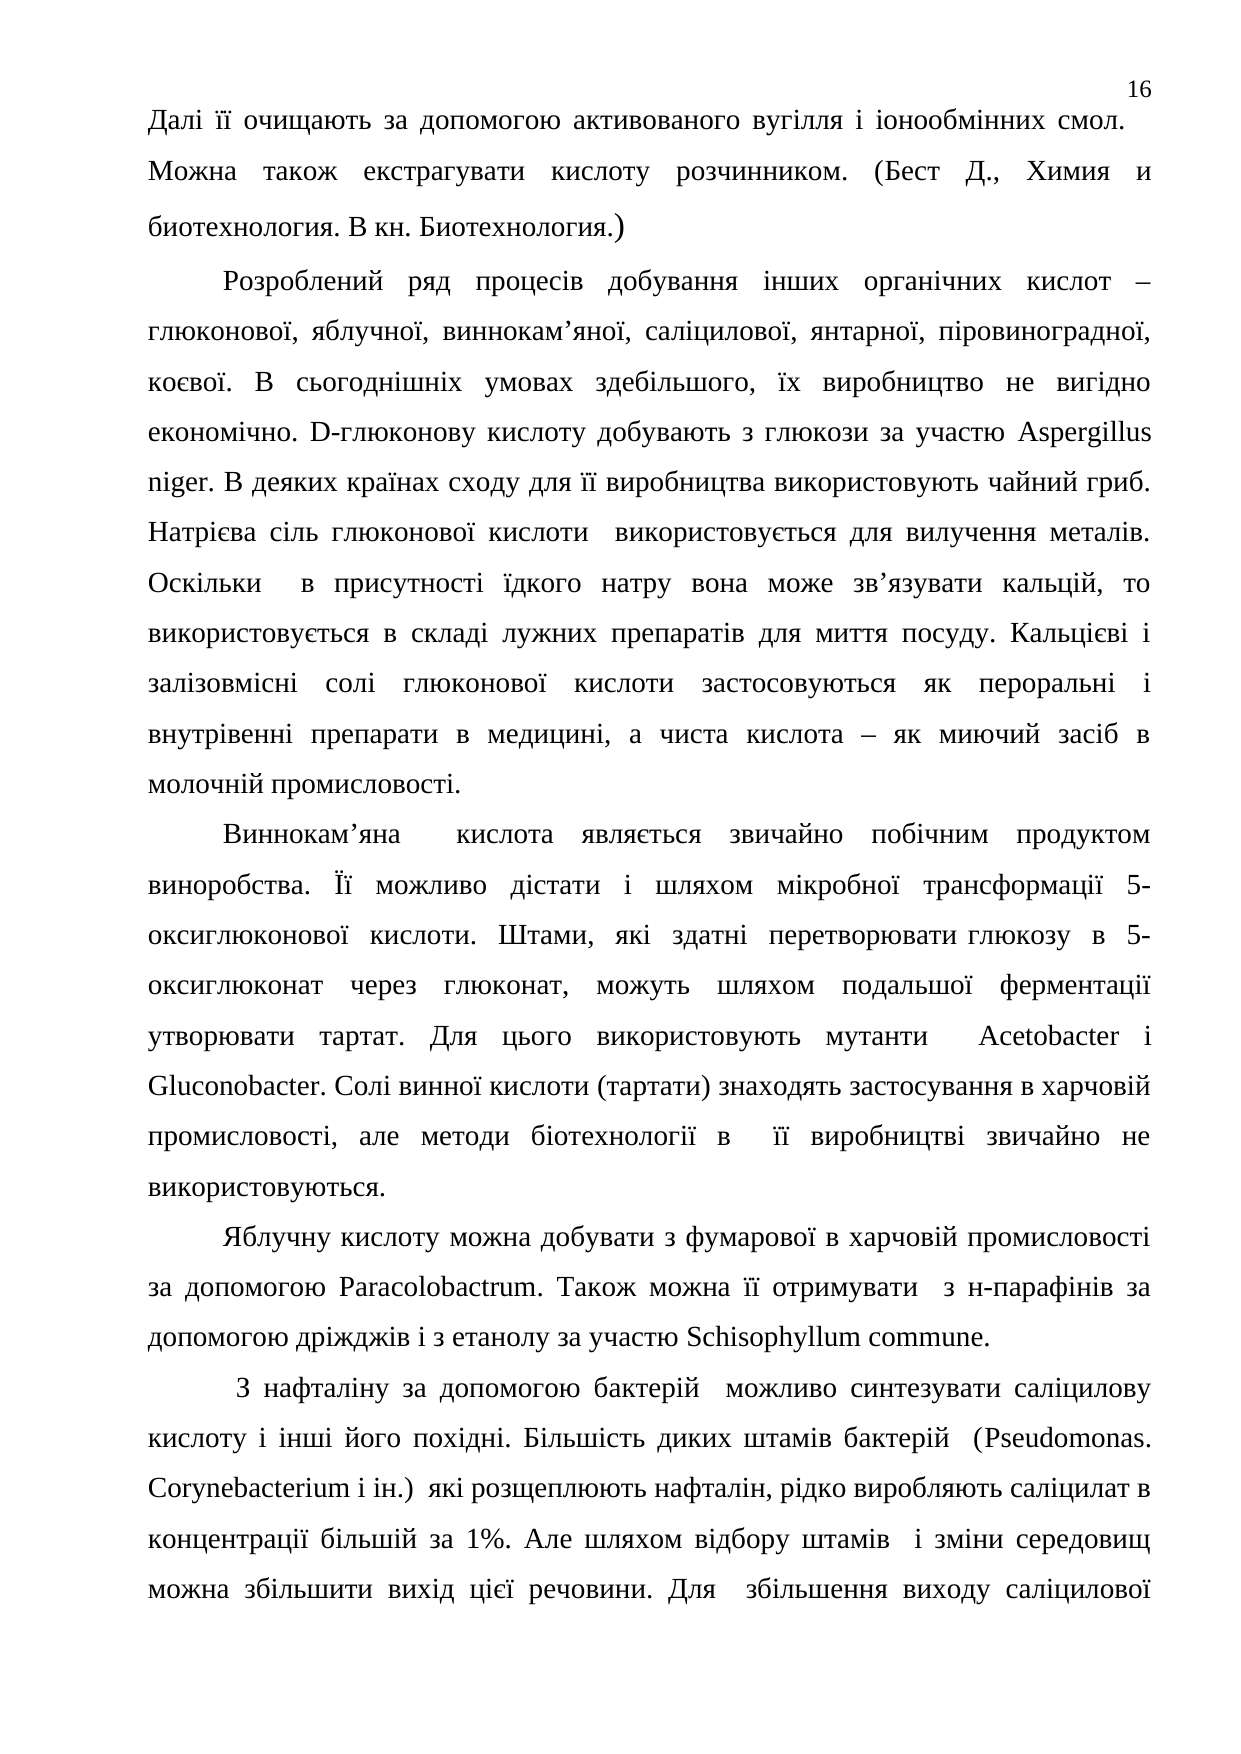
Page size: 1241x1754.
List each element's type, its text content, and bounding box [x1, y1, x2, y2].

text Розроблений ряд процесів добування інших органічних кислот – глюконової, яблучної, виннокам’яної, саліцилової, янтарної, піровиноградної, коєвої. В сьогоднішніх умовах здебільшого, їх виробництво не вигідно економічно. D-глюконову кислоту добувають з глюкози за участю Aspergillus niger. В деяких країнах сходу для її виробництва використовують чайний гриб. Натрієва сіль глюконової кислоти використовується для вилучення металів. Оскільки в присутності їдкого натру вона може зв’язувати кальцій, то використовується в складі лужних препаратів для миття посуду. Кальцієві і залізовмісні солі глюконової кислоти застосовуються як пероральні і внутрівенні препарати в медицині, а чиста кислота – як миючий засіб в молочній промисловості. [148, 263, 1152, 800]
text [148, 102, 1152, 244]
text Виннокам’яна кислота являється звичайно побічним продуктом виноробства. Її можливо дістати і шляхом мікробної трансформації 5-оксиглюконової кислоти. Штами, які здатні перетворювати глюкозу в 5-оксиглюконат через глюконат, можуть шляхом подальшої ферментації утворювати тартат. Для цього використовують мутанти Acetobacter i Gluconobacter. Солі винної кислоти (тартати) знаходять застосування в харчовій промисловості, але методи біотехнології в її виробництві звичайно не використовуються. [148, 816, 1152, 1202]
text Яблучну кислоту можна добувати з фумарової в харчовій промисловості за допомогою Paracolobactrum. Також можна її отримувати з н-парафінів за допомогою дріжджів і з етанолу за участю Schisophyllum commune. [148, 1219, 1152, 1353]
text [148, 1370, 1152, 1605]
